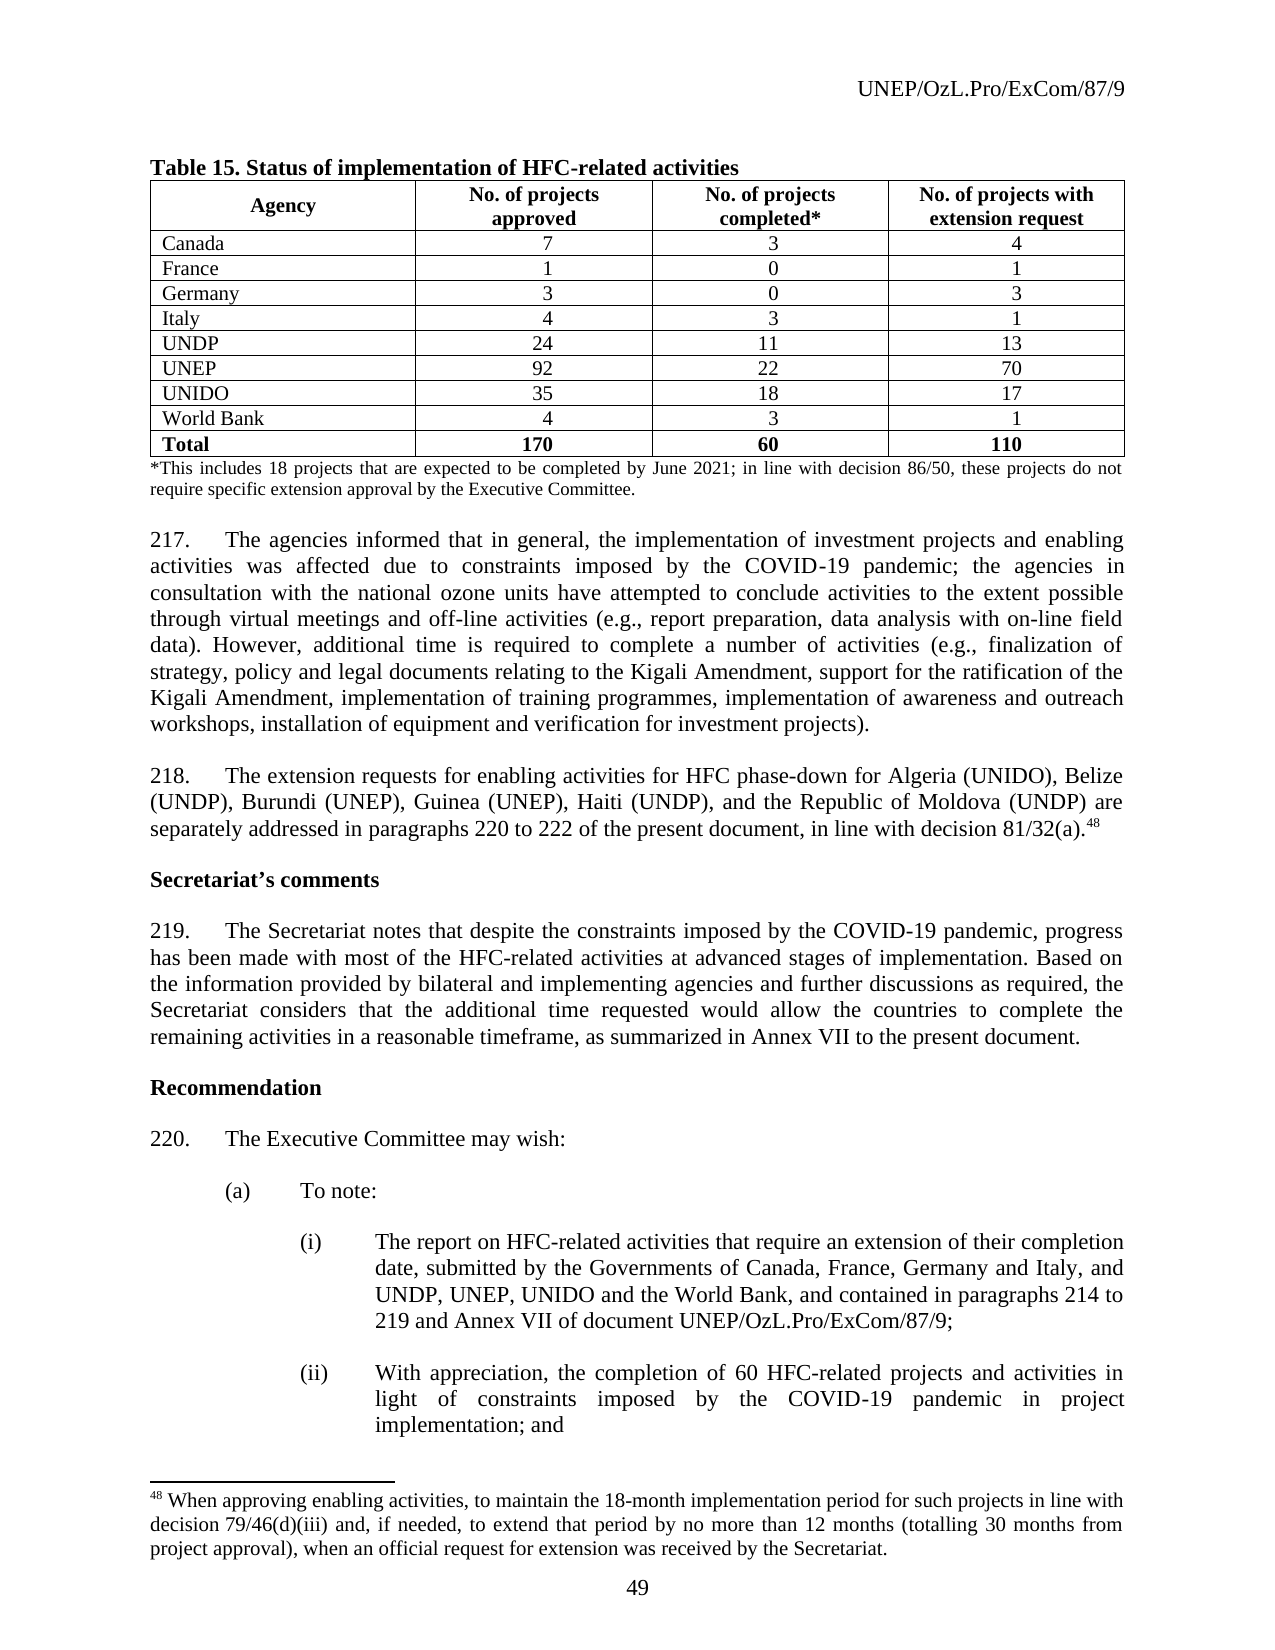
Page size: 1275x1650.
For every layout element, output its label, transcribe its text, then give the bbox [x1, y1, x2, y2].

table_cell 3 [653, 306, 888, 330]
table_header No. of projects completed* [653, 181, 888, 229]
table_cell Italy [151, 306, 415, 330]
table_cell UNDP [151, 331, 415, 355]
table_cell 7 [416, 231, 652, 255]
table_cell 70 [889, 356, 1124, 380]
table_cell 3 [653, 231, 888, 255]
subtitle With appreciation, the completion of 60 HFC-related projects and activities in light of constraints imposed by the COVID-19 pandemic in project implementation; and [300, 1358, 1125, 1438]
table_cell 1 [889, 256, 1124, 280]
subtitle The Secretariat notes that despite the constraints imposed by the COVID-19 pandemic, progress has been made with most of the HFC-related activities at advanced stages of implementation. Based on the information provided by bilateral and implementing agencies and further discussions as required, the Secretariat considers that the additional time requested would allow the countries to complete the remaining activities in a reasonable timeframe, as summarized in Annex VII to the present document. [150, 917, 1125, 1049]
table_cell 4 [889, 231, 1124, 255]
table_cell 0 [653, 256, 888, 280]
text *This includes 18 projects that are expected to be completed by June 2021; in line with decision 86/50, these projects do not require specific extension approval by the Executive Committee. [150, 457, 1125, 500]
subtitle The extension requests for enabling activities for HFC phase-down for Algeria (UNIDO), Belize (UNDP), Burundi (UNEP), Guinea (UNEP), Haiti (UNDP), and the Republic of Moldova (UNDP) are separately addressed in paragraphs 220 to 222 of the present document, in line with decision 81/32(a). [150, 762, 1125, 841]
subtitle The report on HFC-related activities that require an extension of their completion date, submitted by the Governments of Canada, France, Germany and Italy, and UNDP, UNEP, UNIDO and the World Bank, and contained in paragraphs 214 to 219 and Annex VII of document UNEP/OzL.Pro/ExCom/87/9; [300, 1228, 1125, 1333]
table_cell 110 [889, 431, 1124, 456]
table_cell 1 [416, 256, 652, 280]
table_cell 11 [653, 331, 888, 355]
table_header No. of projects with extension request [889, 181, 1124, 229]
table_cell 17 [889, 381, 1124, 405]
table_cell 3 [416, 281, 652, 305]
table_cell 0 [653, 281, 888, 305]
table_cell France [151, 256, 415, 280]
table_cell 18 [653, 381, 888, 405]
table_cell 3 [889, 281, 1124, 305]
table_cell 3 [653, 406, 888, 430]
table_cell 92 [416, 356, 652, 380]
subtitle Secretariat’s comments [150, 866, 1125, 892]
table_cell 4 [416, 406, 652, 430]
table_header Agency [151, 181, 415, 229]
subtitle To note: [225, 1177, 1125, 1203]
subtitle The Executive Committee may wish: [150, 1125, 1125, 1152]
table_cell 60 [653, 431, 888, 456]
subtitle Recommendation [150, 1074, 1125, 1100]
table_cell 13 [889, 331, 1124, 355]
table_cell Total [151, 431, 415, 456]
table_cell Canada [151, 231, 415, 255]
table_cell 35 [416, 381, 652, 405]
table_cell UNIDO [151, 381, 415, 405]
table_cell Germany [151, 281, 415, 305]
table_cell 22 [653, 356, 888, 380]
table_cell 24 [416, 331, 652, 355]
table_cell UNEP [151, 356, 415, 380]
table_cell World Bank [151, 406, 415, 430]
table_cell 1 [889, 406, 1124, 430]
table_cell 4 [416, 306, 652, 330]
table_cell 170 [416, 431, 652, 456]
table_cell 1 [889, 306, 1124, 330]
subtitle The agencies informed that in general, the implementation of investment projects and enabling activities was affected due to constraints imposed by the COVID-19 pandemic; the agencies in consultation with the national ozone units have attempted to conclude activities to the extent possible through virtual meetings and off-line activities (e.g., report preparation, data analysis with on-line field data). However, additional time is required to complete a number of activities (e.g., finalization of strategy, policy and legal documents relating to the Kigali Amendment, support for the ratification of the Kigali Amendment, implementation of training programmes, implementation of awareness and outreach workshops, installation of equipment and verification for investment projects). [150, 526, 1125, 737]
text Table 15. Status of implementation of HFC-related activities [150, 154, 1125, 180]
table_header No. of projects approved [416, 181, 652, 229]
